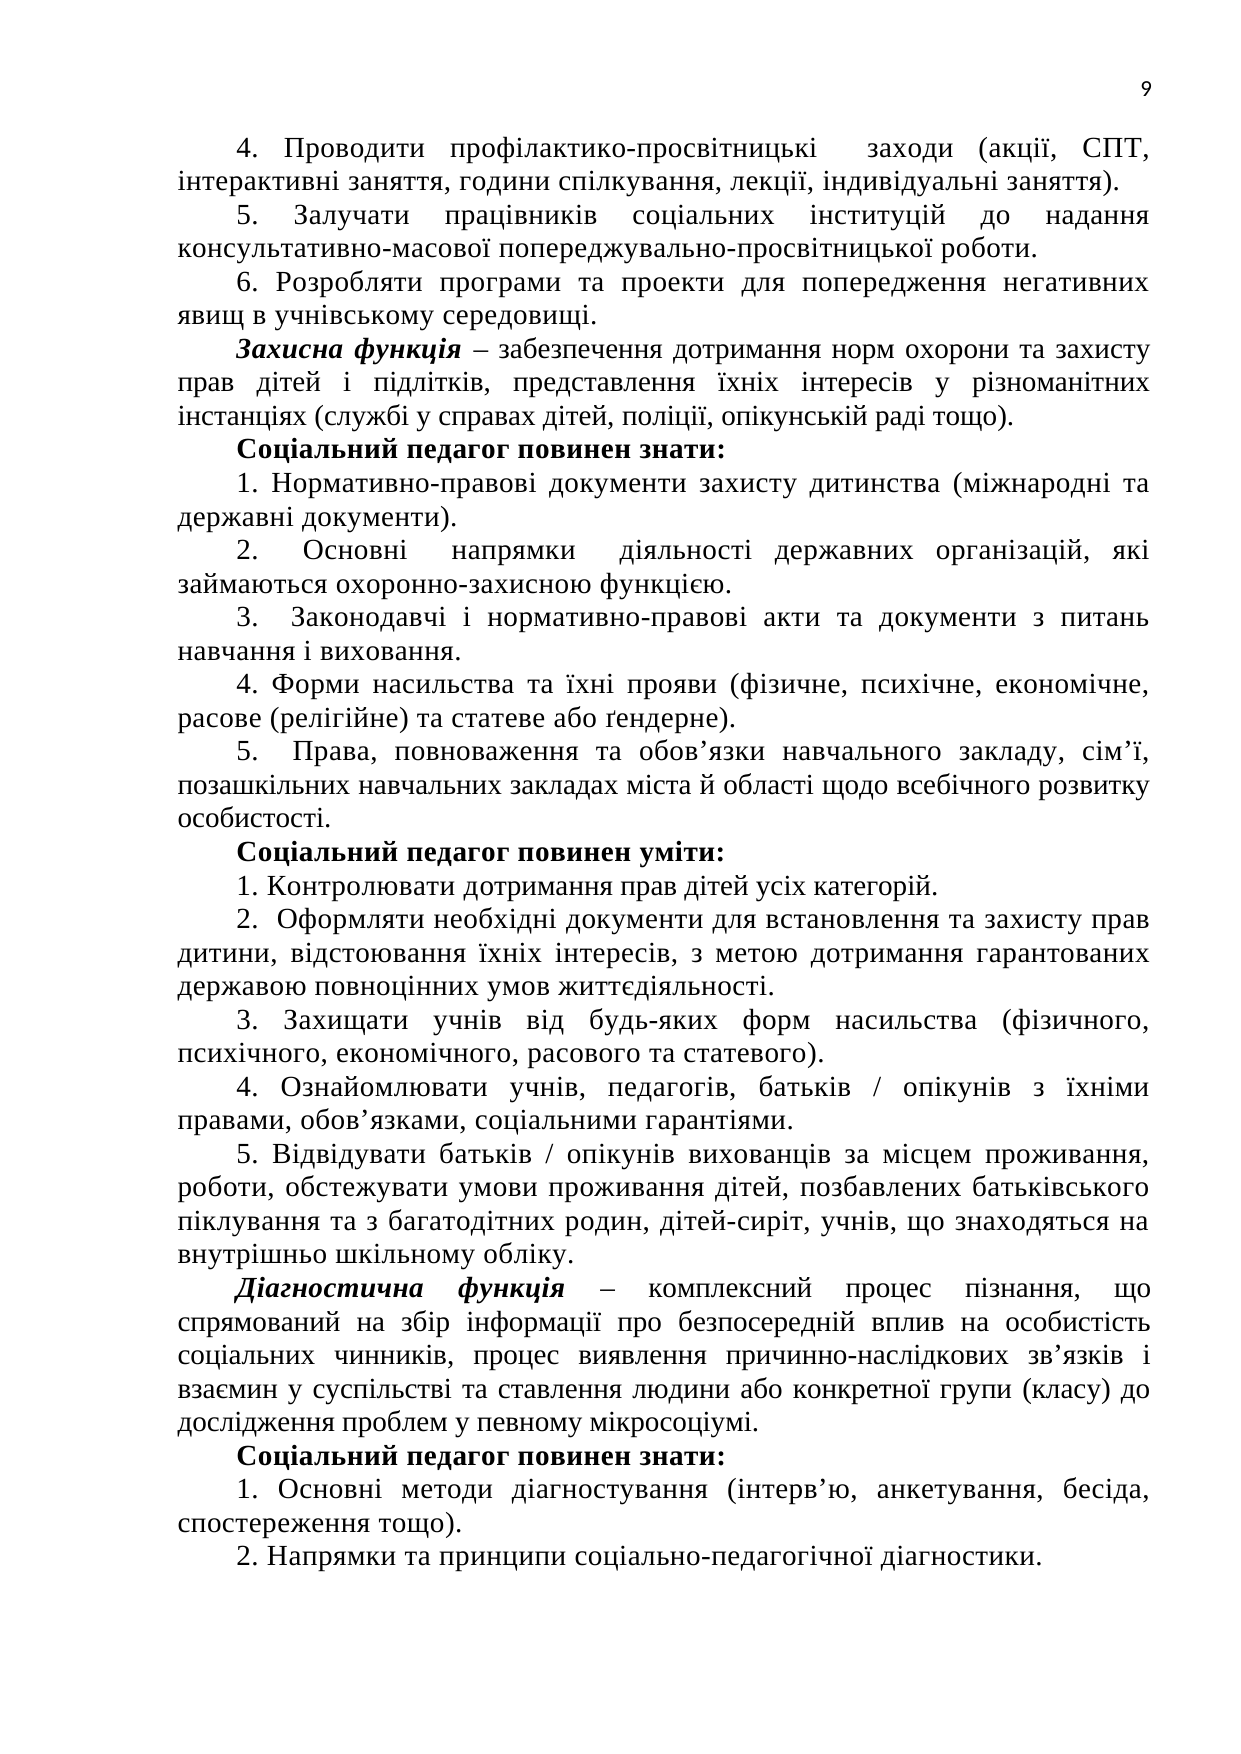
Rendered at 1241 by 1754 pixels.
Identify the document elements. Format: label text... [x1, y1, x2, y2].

text 4. Форми насильства та їхні прояви (фізичне, психічне, економічне, расове (релігійне) та статеве або ґендерне). [177, 666, 1151, 733]
text 6. Розробляти програми та проекти для попередження негативних явищ в учнівському середовищі. [177, 264, 1151, 331]
text 5. Залучати працівників соціальних інституцій до надання консультативно-масової попереджувально-просвітницької роботи. [177, 197, 1151, 264]
text Діагностична функція – комплексний процес пізнання, що спрямований на збір інформації про безпосередній вплив на особистість соціальних чинників, процес виявлення причинно-наслідкових зв’язків і взаємин у суспільстві та ставлення людини або конкретної групи (класу) до дослідження проблем у певному мікросоціумі. [177, 1270, 1151, 1438]
text 4. Проводити профілактико-просвітницькі заходи (акції, СПТ, інтерактивні заняття, години спілкування, лекції, індивідуальні заняття). [177, 130, 1151, 197]
text Соціальний педагог повинен уміти: [177, 834, 1151, 868]
text 2. Оформляти необхідні документи для встановлення та захисту прав дитини, відстоювання їхніх інтересів, з метою дотримання гарантованих державою повноцінних умов життєдіяльності. [177, 901, 1151, 1002]
text 5. Права, повноваження та обов’язки навчального закладу, сім’ї, позашкільних навчальних закладах міста й області щодо всебічного розвитку особистості. [177, 733, 1151, 834]
text 1. Нормативно-правові документи захисту дитинства (міжнародні та державні документи). [177, 465, 1151, 532]
text 3. Захищати учнів від будь-яких форм насильства (фізичного, психічного, економічного, расового та статевого). [177, 1002, 1151, 1069]
text 4. Ознайомлювати учнів, педагогів, батьків / опікунів з їхніми правами, обов’язками, соціальними гарантіями. [177, 1069, 1151, 1136]
text Захисна функція – забезпечення дотримання норм охорони та захисту прав дітей і підлітків, представлення їхніх інтересів у різноманітних інстанціях (службі у справах дітей, поліції, опікунській раді тощо). [177, 331, 1151, 432]
text 2. Напрямки та принципи соціально-педагогічної діагностики. [177, 1538, 1151, 1572]
text Соціальний педагог повинен знати: [177, 432, 1151, 465]
text Соціальний педагог повинен знати: [177, 1438, 1151, 1471]
text 1. Основні методи діагностування (інтерв’ю, анкетування, бесіда, спостереження тощо). [177, 1471, 1151, 1538]
text 2. Основні напрямки діяльності державних організацій, які займаються охоронно-захисною функцією. [177, 532, 1151, 599]
text 5. Відвідувати батьків / опікунів вихованців за місцем проживання, роботи, обстежувати умови проживання дітей, позбавлених батьківського піклування та з багатодітних родин, дітей-сиріт, учнів, що знаходяться на внутрішньо шкільному обліку. [177, 1136, 1151, 1270]
text 3. Законодавчі і нормативно-правові акти та документи з питань навчання і виховання. [177, 599, 1151, 666]
text 1. Контролювати дотримання прав дітей усіх категорій. [177, 868, 1151, 901]
